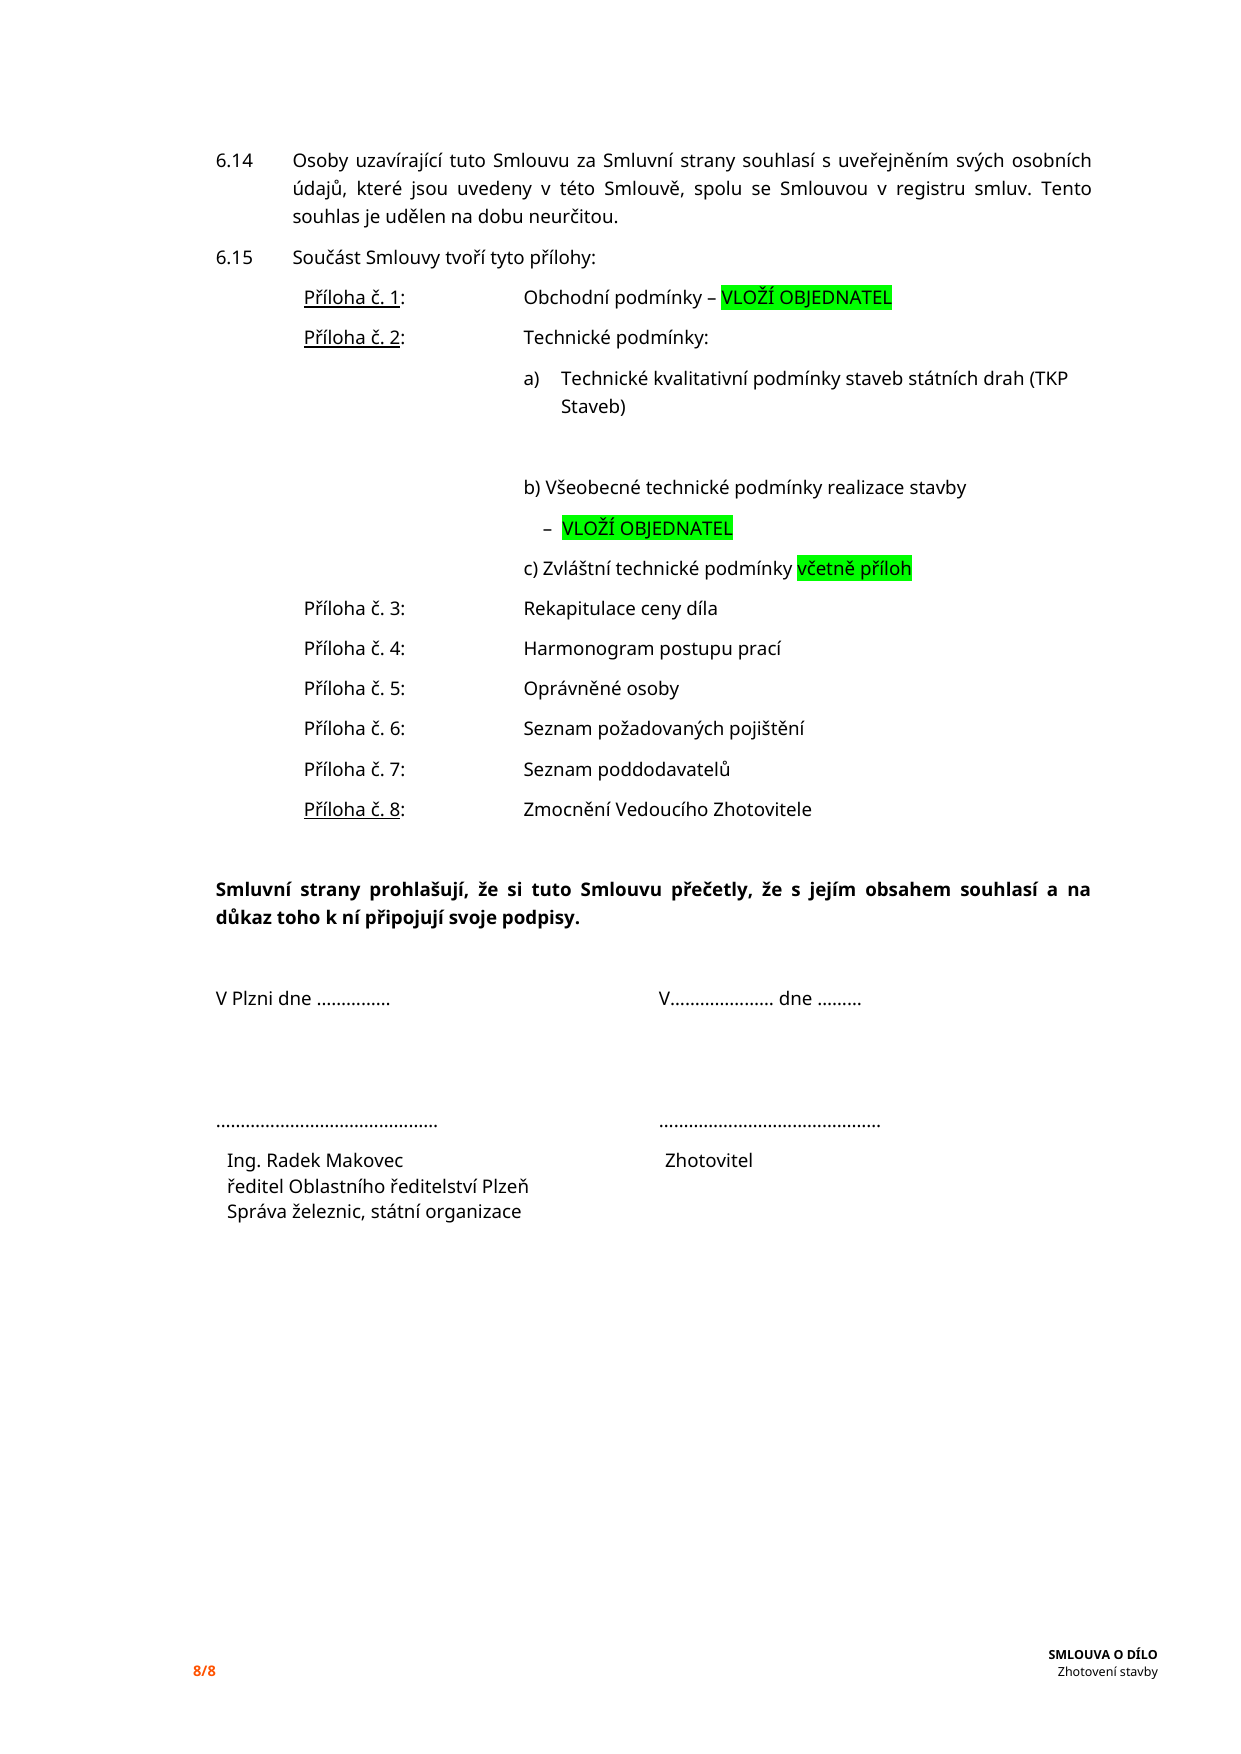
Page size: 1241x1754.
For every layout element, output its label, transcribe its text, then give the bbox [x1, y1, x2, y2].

table_cell Příloha č. 5: [216, 676, 511, 716]
table_cell Harmonogram postupu prací [511, 636, 1093, 676]
table_cell Seznam požadovaných pojištění [511, 716, 1093, 756]
table_cell Příloha č. 3: [216, 595, 511, 636]
table_cell Příloha č. 8: [216, 796, 511, 836]
table_cell Příloha č. 6: [216, 716, 511, 756]
table_cell Technické podmínky: Technické kvalitativní podmínky staveb státních drah (TKP Staveb) b) Všeobecné technické podmínky realizace stavby – VLOŽÍ OBJEDNATEL c) Zvláštní technické podmínky včetně příloh [511, 325, 1093, 595]
table_cell Příloha č. 2: [216, 325, 511, 595]
text Osoby uzavírající tuto Smlouvu za Smluvní strany souhlasí s uveřejněním svých osobních údajů, které jsou uvedeny v této Smlouvě, spolu se Smlouvou v registru smluv. Tento souhlas je udělen na dobu neurčitou. [216, 147, 1093, 229]
table_header Příloha č. 1: [216, 285, 511, 325]
table_cell Příloha č. 7: [216, 756, 511, 796]
text V Plzni dne …………… V………………… dne ……… [216, 986, 1093, 1011]
text ……………………………………… ……………………………………… [216, 1107, 1093, 1133]
table_header Obchodní podmínky – VLOŽÍ OBJEDNATEL [511, 285, 1093, 325]
table_header Ing. Radek Makovec ředitel Oblastního ředitelství Plzeň Správa železnic, státní organizace [216, 1148, 653, 1224]
table_cell Oprávněné osoby [511, 676, 1093, 716]
table_cell Zmocnění Vedoucího Zhotovitele [511, 796, 1093, 836]
text Smluvní strany prohlašují, že si tuto Smlouvu přečetly, že s jejím obsahem souhlasí a na důkaz toho k ní připojují svoje podpisy. [216, 877, 1093, 930]
text Součást Smlouvy tvoří tyto přílohy: [216, 244, 1093, 269]
table_cell Seznam poddodavatelů [511, 756, 1093, 796]
table_header Zhotovitel [654, 1148, 1092, 1224]
table_cell Rekapitulace ceny díla [511, 595, 1093, 636]
table_cell Příloha č. 4: [216, 636, 511, 676]
